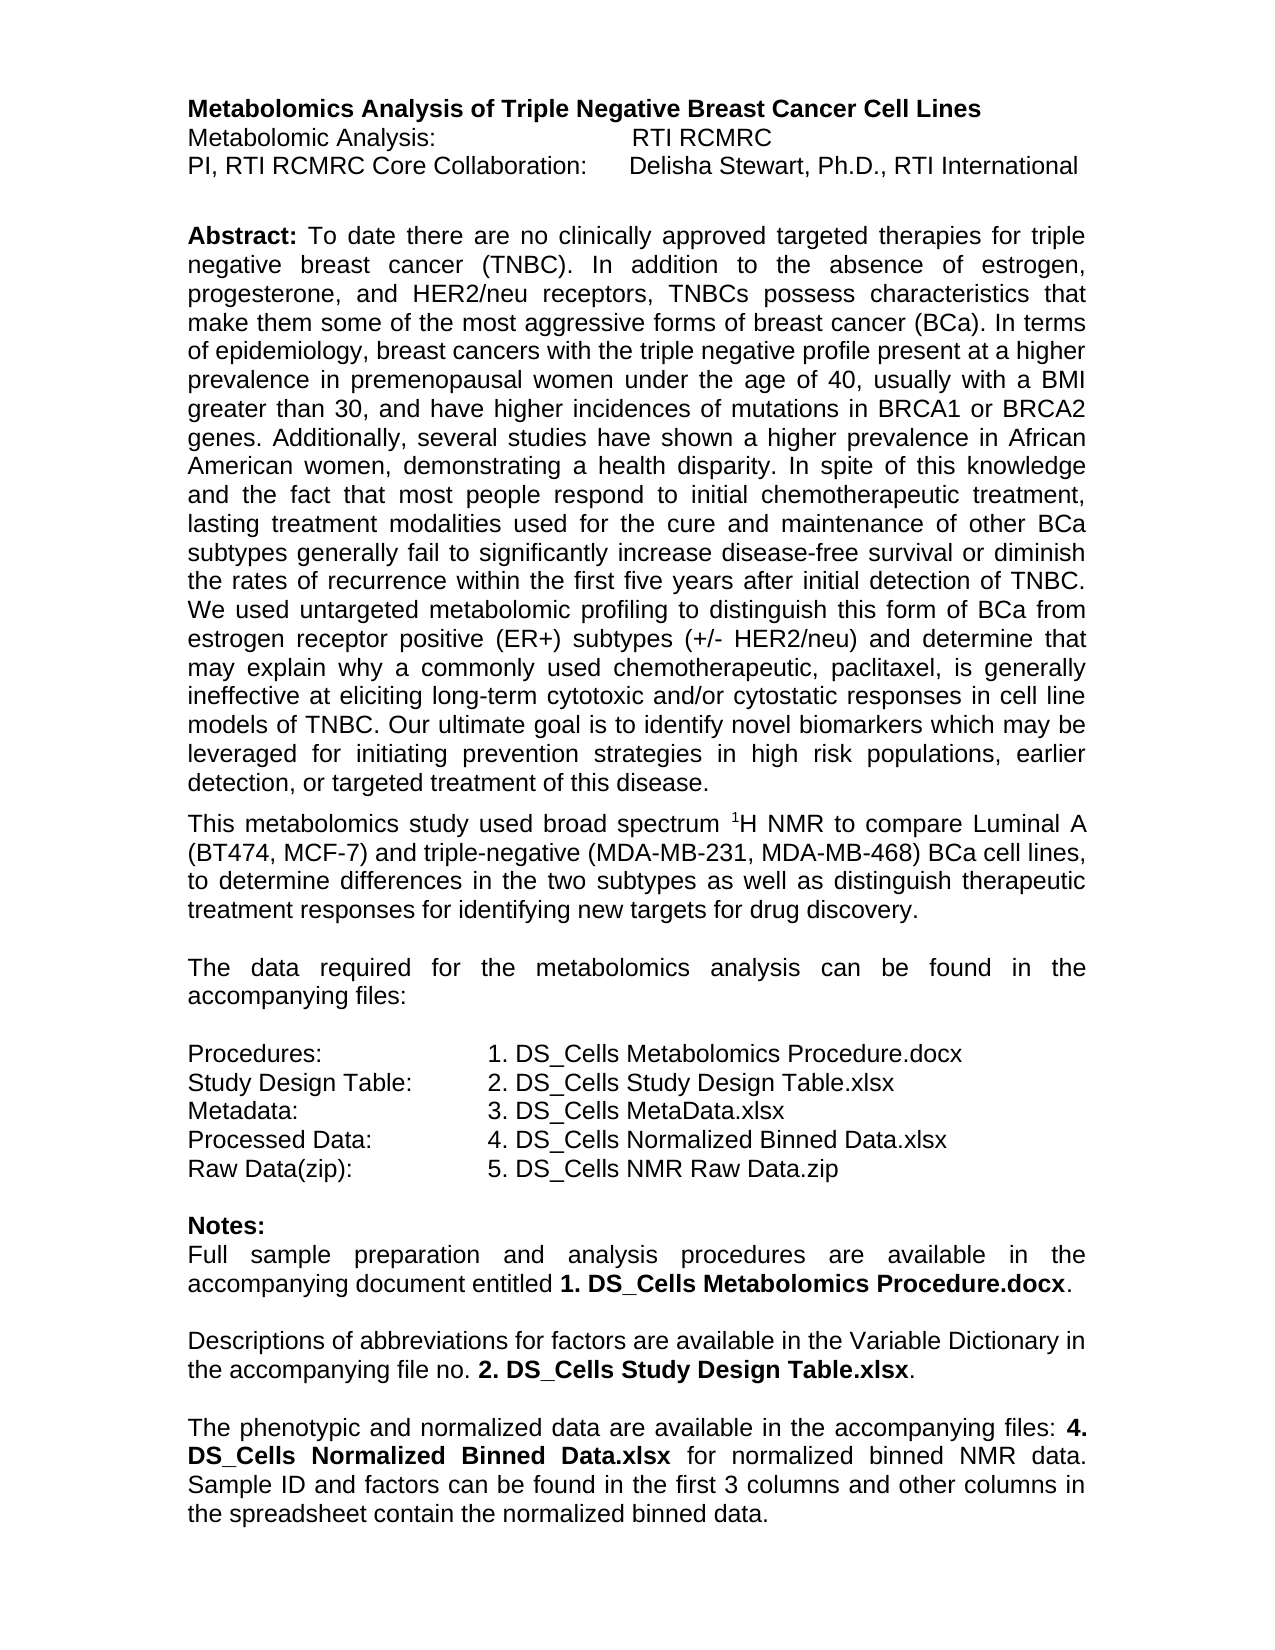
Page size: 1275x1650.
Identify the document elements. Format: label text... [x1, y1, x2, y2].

text Metabolomics Analysis of Triple Negative Breast Cancer Cell Lines Metabolomic Analysis: RTI RCMRC [187, 94, 1087, 151]
text PI, RTI RCMRC Core Collaboration: Delisha Stewart, Ph.D., RTI International [187, 151, 1087, 180]
text The phenotypic and normalized data are available in the accompanying files: 4. DS_Cells Normalized Binned Data.xlsx for normalized binned NMR data. Sample ID and factors can be found in the first 3 columns and other columns in the spreadsheet contain the normalized binned data. [187, 1412, 1087, 1527]
text Full sample preparation and analysis procedures are available in the accompanying document entitled 1. DS_Cells Metabolomics Procedure.docx. [187, 1240, 1087, 1297]
text Procedures: 1. DS_Cells Metabolomics Procedure.docx [187, 1039, 1087, 1067]
text This metabolomics study used broad spectrum 1H NMR to compare Luminal A (BT474, MCF-7) and triple-negative (MDA-MB-231, MDA-MB-468) BCa cell lines, to determine differences in the two subtypes as well as distinguish therapeutic treatment responses for identifying new targets for drug discovery. [187, 809, 1087, 924]
text Raw Data(zip): 5. DS_Cells NMR Raw Data.zip [187, 1154, 1087, 1182]
text Study Design Table: 2. DS_Cells Study Design Table.xlsx [187, 1067, 1087, 1096]
text Notes: [187, 1211, 1087, 1240]
text Processed Data: 4. DS_Cells Normalized Binned Data.xlsx [187, 1125, 1087, 1154]
text The data required for the metabolomics analysis can be found in the accompanying files: [187, 952, 1087, 1010]
text Descriptions of abbreviations for factors are available in the Variable Dictionary in the accompanying file no. 2. DS_Cells Study Design Table.xlsx. [187, 1326, 1087, 1384]
text Abstract: To date there are no clinically approved targeted therapies for triple negative breast cancer (TNBC). In addition to the absence of estrogen, progesterone, and HER2/neu receptors, TNBCs possess characteristics that make them some of the most aggressive forms of breast cancer (BCa). In terms of epidemiology, breast cancers with the triple negative profile present at a higher prevalence in premenopausal women under the age of 40, usually with a BMI greater than 30, and have higher incidences of mutations in BRCA1 or BRCA2 genes. Additionally, several studies have shown a higher prevalence in African American women, demonstrating a health disparity. In spite of this knowledge and the fact that most people respond to initial chemotherapeutic treatment, lasting treatment modalities used for the cure and maintenance of other BCa subtypes generally fail to significantly increase disease-free survival or diminish the rates of recurrence within the first five years after initial detection of TNBC. We used untargeted metabolomic profiling to distinguish this form of BCa from estrogen receptor positive (ER+) subtypes (+/- HER2/neu) and determine that may explain why a commonly used chemotherapeutic, paclitaxel, is generally ineffective at eliciting long-term cytotoxic and/or cytostatic responses in cell line models of TNBC. Our ultimate goal is to identify novel biomarkers which may be leveraged for initiating prevention strategies in high risk populations, earlier detection, or targeted treatment of this disease. [187, 221, 1087, 796]
text Metadata: 3. DS_Cells MetaData.xlsx [187, 1096, 1087, 1125]
